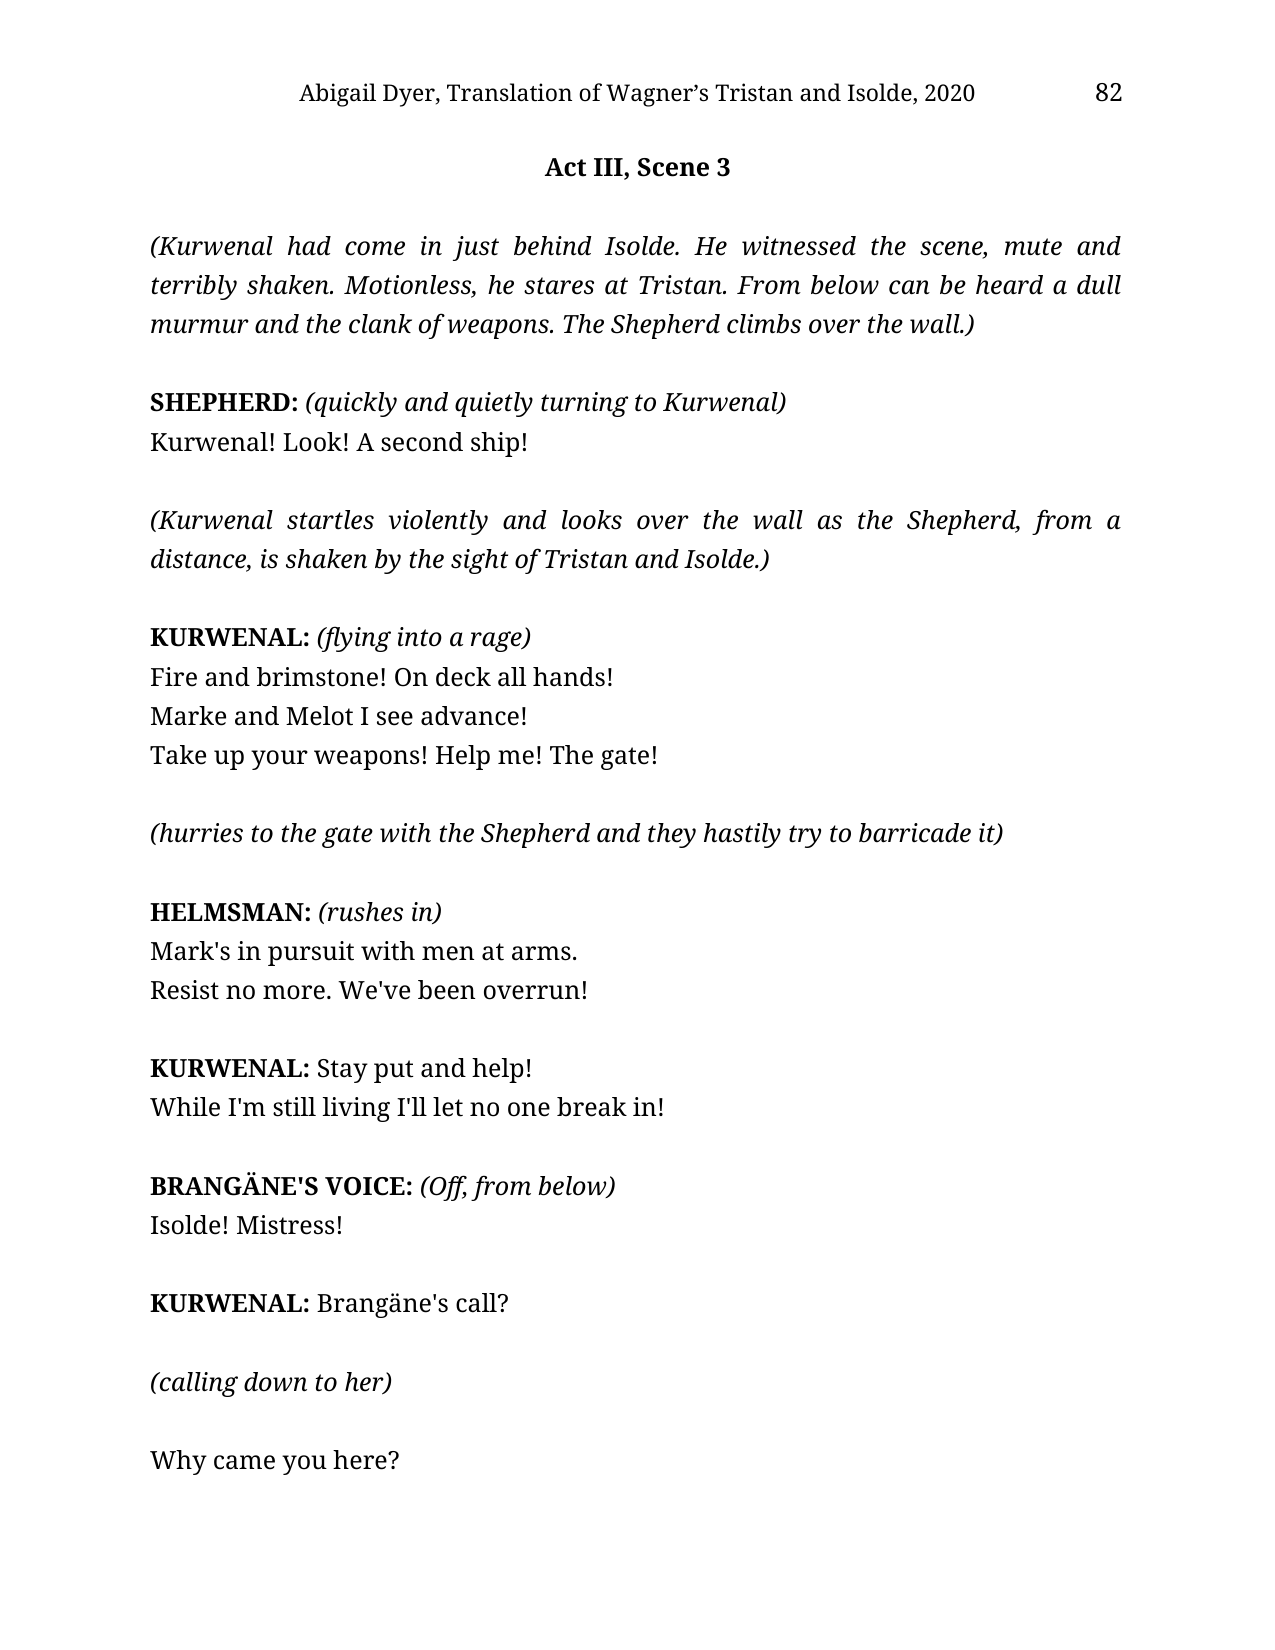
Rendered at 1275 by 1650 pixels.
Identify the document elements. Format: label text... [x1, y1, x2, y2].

text Fire and brimstone! On deck all hands! [150, 659, 1125, 693]
text (Kurwenal startles violently and looks over the wall as the Shepherd, from a distance, is shaken by the sight of Tristan and Isolde.) [150, 502, 1125, 576]
text Marke and Melot I see advance! [150, 698, 1125, 732]
text BRANGÄNE'S VOICE: (Off, from below) [150, 1168, 1125, 1202]
text While I'm still living I'll let no one break in! [150, 1090, 1125, 1124]
text (calling down to her) [150, 1364, 1125, 1398]
text (Kurwenal had come in just behind Isolde. He witnessed the scene, mute and terribly shaken. Motionless, he stares at Tristan. From below can be heard a dull murmur and the clank of weapons. The Shepherd climbs over the wall.) [150, 228, 1125, 341]
text Mark's in pursuit with men at arms. [150, 933, 1125, 967]
text Isolde! Mistress! [150, 1207, 1125, 1242]
text KURWENAL: Stay put and help! [150, 1051, 1125, 1085]
text Kurwenal! Look! A second ship! [150, 424, 1125, 458]
text SHEPHERD: (quickly and quietly turning to Kurwenal) [150, 385, 1125, 419]
text Why came you here? [150, 1442, 1125, 1477]
text KURWENAL: (flying into a rage) [150, 620, 1125, 654]
text HELMSMAN: (rushes in) [150, 894, 1125, 928]
text Resist no more. We've been overrun! [150, 972, 1125, 1007]
subtitle Act III, Scene 3 [150, 150, 1125, 184]
text Take up your weapons! Help me! The gate! [150, 737, 1125, 772]
text KURWENAL: Brangäne's call? [150, 1286, 1125, 1320]
text (hurries to the gate with the Shepherd and they hastily try to barricade it) [150, 816, 1125, 850]
